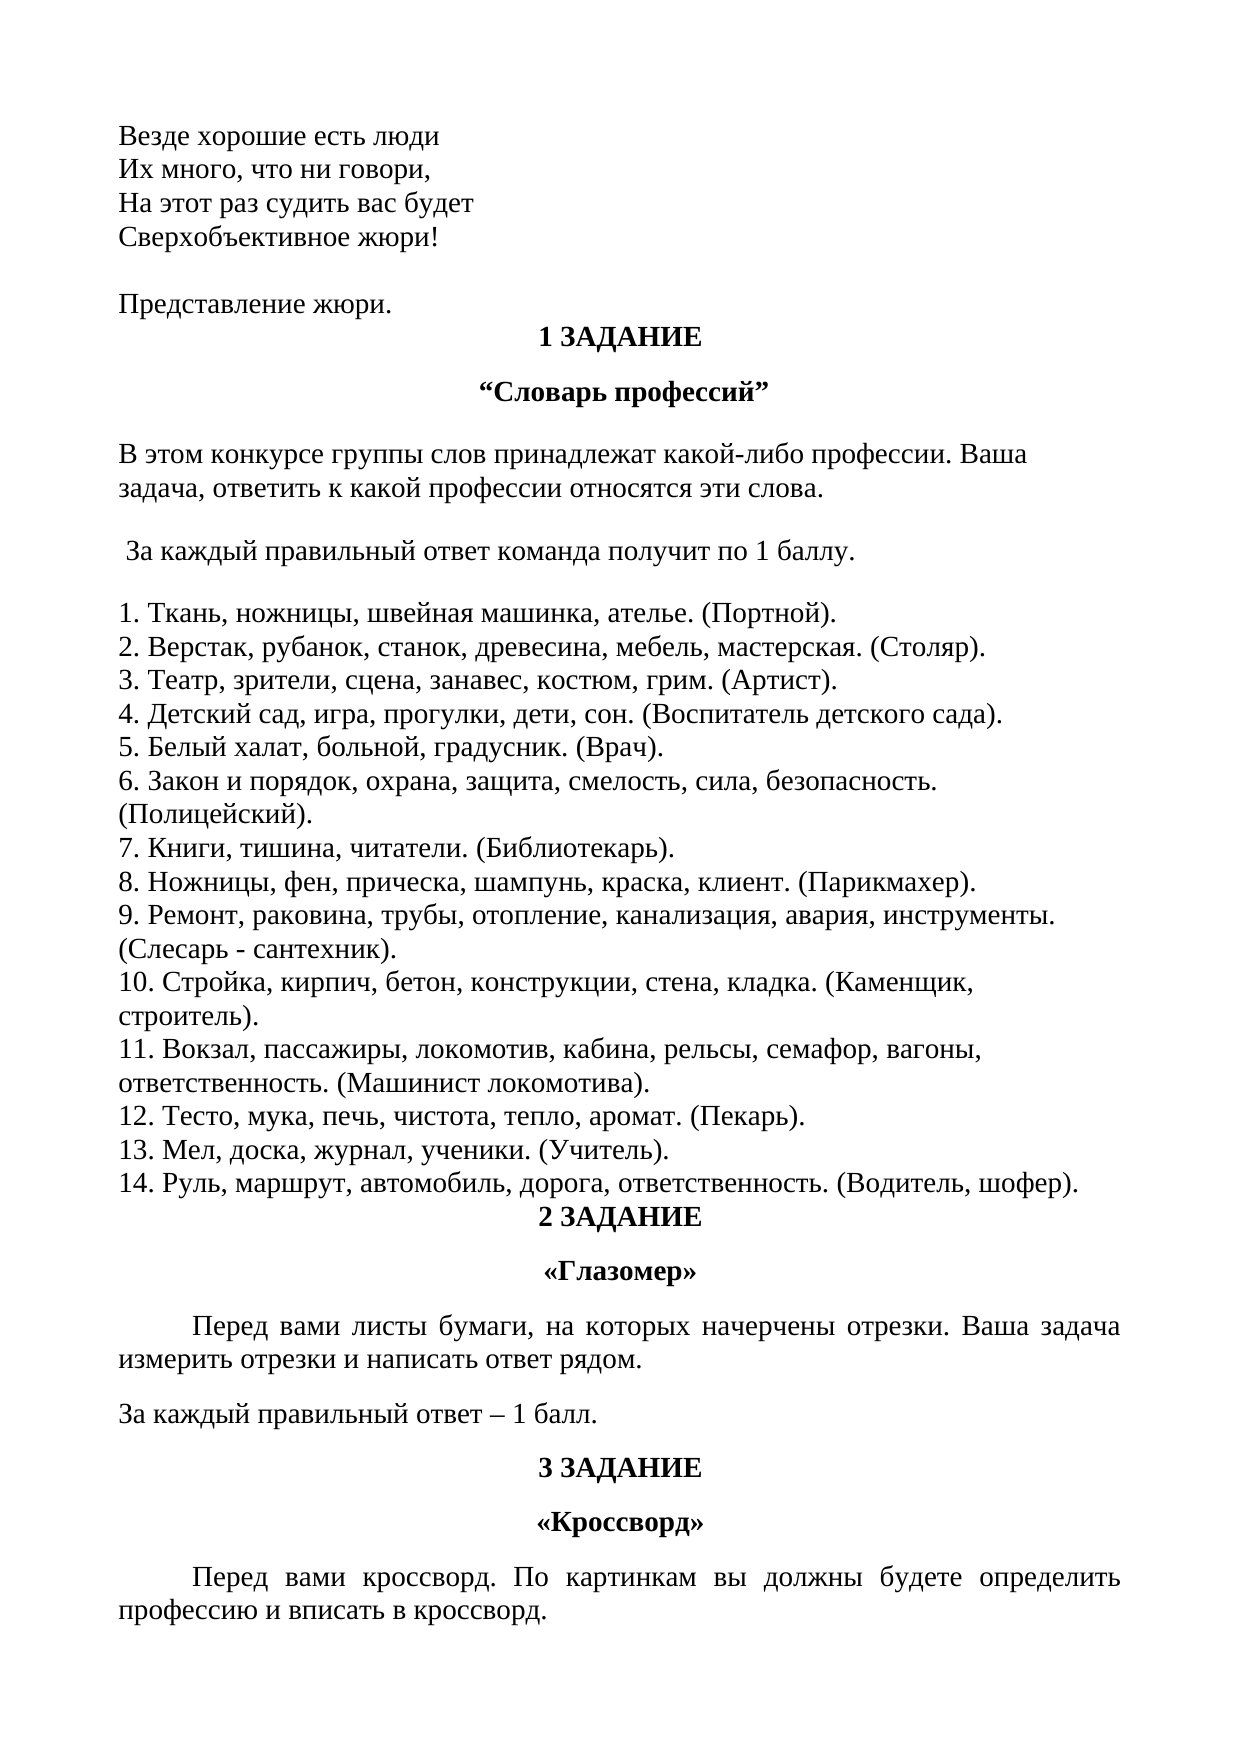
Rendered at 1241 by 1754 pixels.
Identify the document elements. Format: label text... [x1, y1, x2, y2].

text 3 ЗАДАНИЕ [118, 1450, 1122, 1484]
text 4. Детский сад, игра, прогулки, дети, сон. (Воспитатель детского сада). [118, 696, 1122, 729]
text 1. Ткань, ножницы, швейная машинка, ателье. (Портной). [118, 595, 1122, 629]
text 6. Закон и порядок, охрана, защита, смелость, сила, безопасность. (Полицейский). [118, 763, 1122, 830]
text 1 ЗАДАНИЕ [118, 319, 1122, 353]
text За каждый правильный ответ команда получит по 1 баллу. [118, 533, 1122, 566]
text 10. Стройка, кирпич, бетон, конструкции, стена, кладка. (Каменщик, строитель). [118, 964, 1122, 1031]
text 13. Мел, доска, журнал, ученики. (Учитель). [118, 1132, 1122, 1166]
text 2 ЗАДАНИЕ [118, 1199, 1122, 1233]
text Представление жюри. [118, 286, 1122, 319]
text «Глазомер» [118, 1253, 1122, 1287]
text 5. Белый халат, больной, градусник. (Врач). [118, 729, 1122, 763]
text 9. Ремонт, раковина, трубы, отопление, канализация, авария, инструменты. (Слесарь - сантехник). [118, 897, 1122, 964]
text 3. Театр, зрители, сцена, занавес, костюм, грим. (Артист). [118, 662, 1122, 696]
text Сверхобъективное жюри! [118, 219, 1122, 252]
text Везде хорошие есть люди [118, 118, 1122, 152]
text 14. Руль, маршрут, автомобиль, дорога, ответственность. (Водитель, шофер). [118, 1166, 1122, 1199]
text “Словарь профессий” [118, 374, 1122, 407]
text На этот раз судить вас будет [118, 185, 1122, 219]
text За каждый правильный ответ – 1 балл. [118, 1396, 1122, 1429]
text 12. Тесто, мука, печь, чистота, тепло, аромат. (Пекарь). [118, 1098, 1122, 1132]
text 2. Верстак, рубанок, станок, древесина, мебель, мастерская. (Столяр). [118, 629, 1122, 662]
text Их много, что ни говори, [118, 152, 1122, 185]
text Перед вами листы бумаги, на которых начерчены отрезки. Ваша задача измерить отрезки и написать ответ рядом. [118, 1308, 1122, 1375]
text Перед вами кроссворд. По картинкам вы должны будете определить профессию и вписать в кроссворд. [118, 1559, 1122, 1626]
text «Кроссворд» [118, 1504, 1122, 1538]
text 7. Книги, тишина, читатели. (Библиотекарь). [118, 830, 1122, 864]
text В этом конкурсе группы слов принадлежат какой-либо профессии. Ваша задача, ответить к какой профессии относятся эти слова. [118, 436, 1122, 503]
text 8. Ножницы, фен, прическа, шампунь, краска, клиент. (Парикмахер). [118, 864, 1122, 897]
text 11. Вокзал, пассажиры, локомотив, кабина, рельсы, семафор, вагоны, ответственность. (Машинист локомотива). [118, 1031, 1122, 1098]
